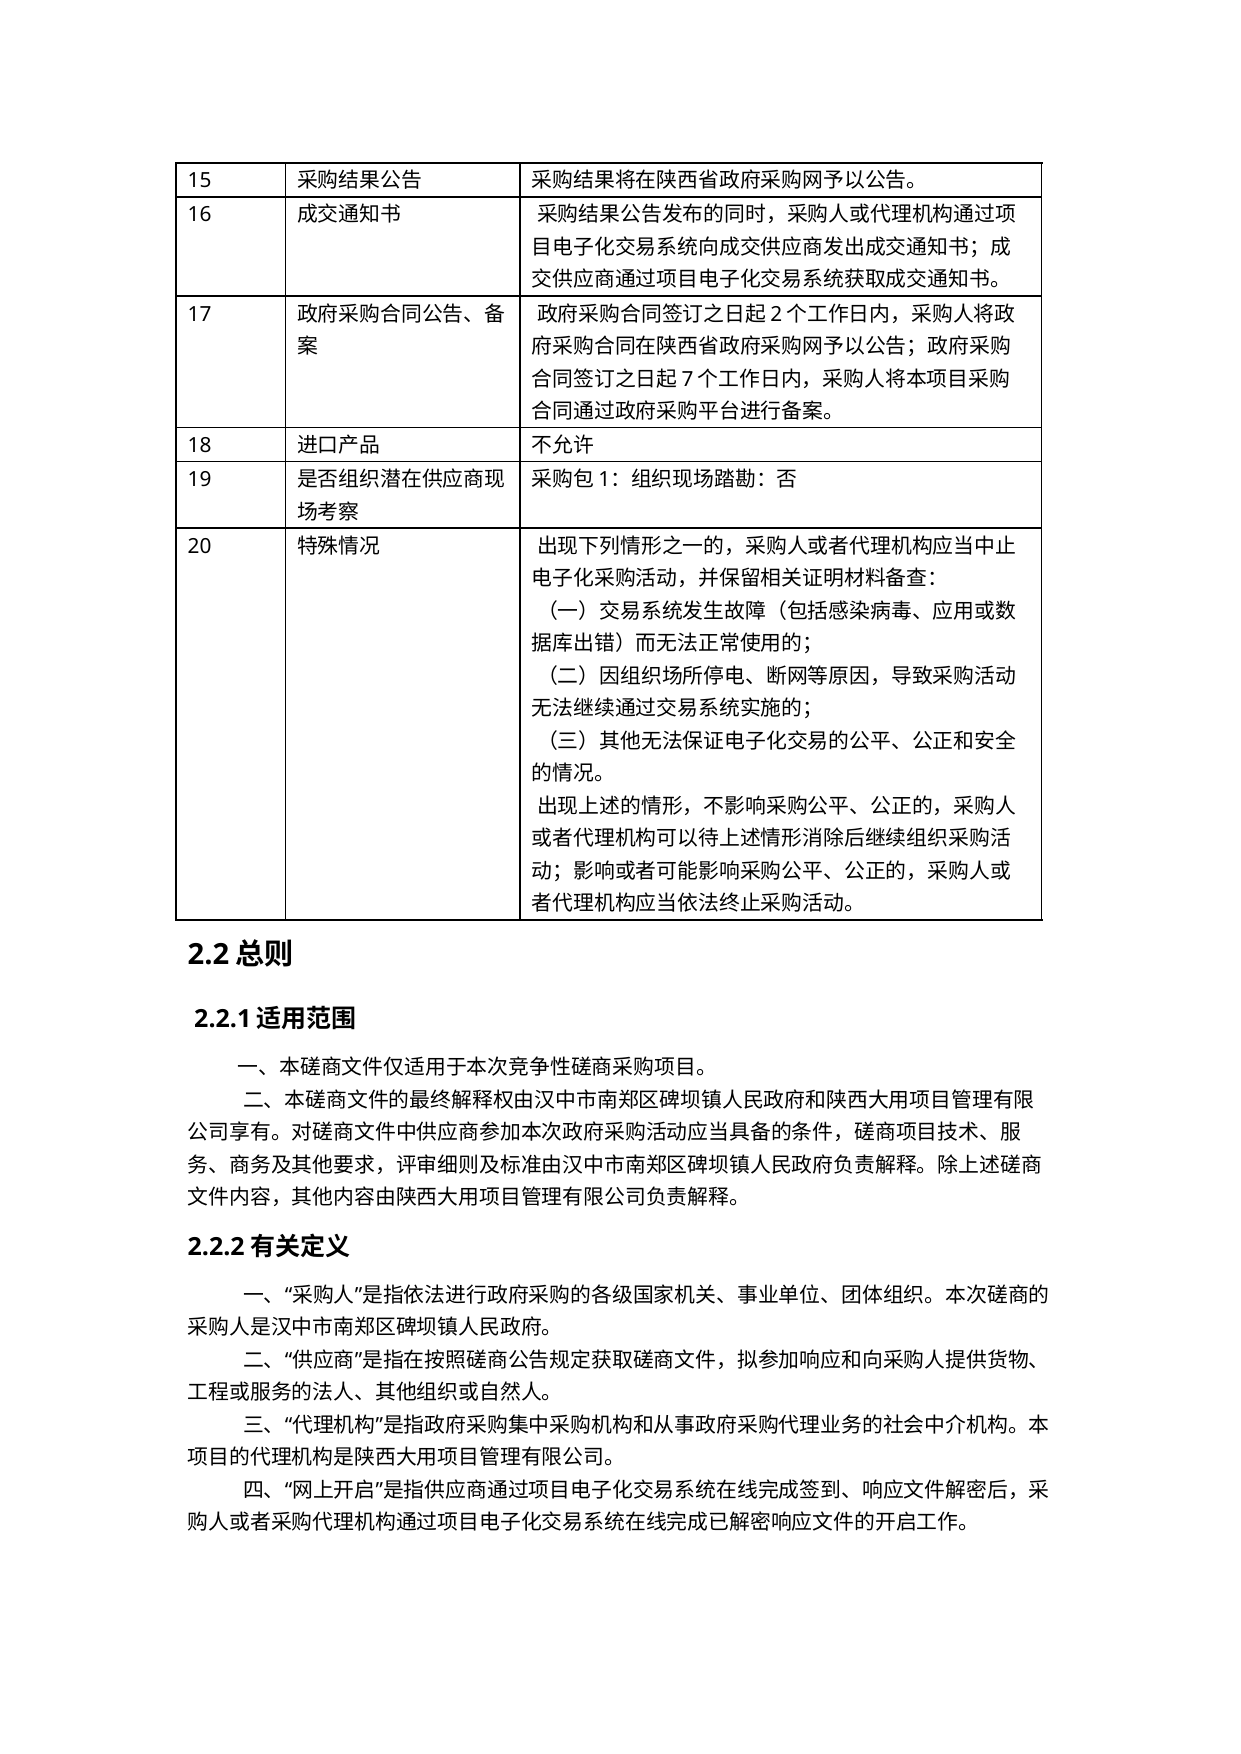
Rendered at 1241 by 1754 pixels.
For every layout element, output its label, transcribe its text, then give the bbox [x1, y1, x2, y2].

table_cell 20 [177, 529, 285, 919]
table_cell 19 [177, 462, 285, 527]
table_cell 特殊情况 [286, 529, 519, 919]
table_cell 16 [177, 198, 285, 295]
table_cell 政府采购合同签订之日起2个工作日内，采购人将政府采购合同在陕西省政府采购网予以公告；政府采购合同签订之日起7个工作日内，采购人将本项目采购合同通过政府采购平台进行备案。 [521, 297, 1041, 427]
text 三、“代理机构”是指政府采购集中采购机构和从事政府采购代理业务的社会中介机构。本项目的代理机构是陕西大用项目管理有限公司。 [187, 1408, 1053, 1473]
text 一、本磋商文件仅适用于本次竞争性磋商采购项目。 [187, 1050, 1053, 1083]
table_cell 政府采购合同公告、备案 [286, 297, 519, 427]
table_cell 出现下列情形之一的，采购人或者代理机构应当中止电子化采购活动，并保留相关证明材料备查： （一）交易系统发生故障（包括感染病毒、应用或数据库出错）而无法正常使用的； （二）因组织场所停电、断网等原因，导致采购活动无法继续通过交易系统实施的； （三）其他无法保证电子化交易的公平、公正和安全的情况。 出现上述的情形，不影响采购公平、公正的，采购人或者代理机构可以待上述情形消除后继续组织采购活动；影响或者可能影响采购公平、公正的，采购人或者代理机构应当依法终止采购活动。 [521, 529, 1041, 919]
table_cell 17 [177, 297, 285, 427]
text 二、本磋商文件的最终解释权由汉中市南郑区碑坝镇人民政府和陕西大用项目管理有限公司享有。对磋商文件中供应商参加本次政府采购活动应当具备的条件，磋商项目技术、服务、商务及其他要求，评审细则及标准由汉中市南郑区碑坝镇人民政府负责解释。除上述磋商文件内容，其他内容由陕西大用项目管理有限公司负责解释。 [187, 1083, 1053, 1213]
table_cell 采购包1：组织现场踏勘：否 [521, 462, 1041, 527]
table_cell 18 [177, 428, 285, 461]
table_cell 成交通知书 [286, 198, 519, 295]
table_cell 进口产品 [286, 428, 519, 461]
table_cell 不允许 [521, 428, 1041, 461]
text 二、“供应商”是指在按照磋商公告规定获取磋商文件，拟参加响应和向采购人提供货物、工程或服务的法人、其他组织或自然人。 [187, 1343, 1053, 1408]
text 2.2总则 [187, 920, 1053, 985]
table_cell 采购结果将在陕西省政府采购网予以公告。 [521, 164, 1041, 196]
table_cell 采购结果公告发布的同时，采购人或代理机构通过项目电子化交易系统向成交供应商发出成交通知书；成交供应商通过项目电子化交易系统获取成交通知书。 [521, 198, 1041, 295]
table_cell 是否组织潜在供应商现场考察 [286, 462, 519, 527]
table_cell 采购结果公告 [286, 164, 519, 196]
text 2.2.1适用范围 [187, 985, 1053, 1050]
text 四、“网上开启”是指供应商通过项目电子化交易系统在线完成签到、响应文件解密后，采购人或者采购代理机构通过项目电子化交易系统在线完成已解密响应文件的开启工作。 [187, 1473, 1053, 1538]
text 一、“采购人”是指依法进行政府采购的各级国家机关、事业单位、团体组织。本次磋商的采购人是汉中市南郑区碑坝镇人民政府。 [187, 1278, 1053, 1343]
table_cell 15 [177, 164, 285, 196]
text 2.2.2有关定义 [187, 1213, 1053, 1278]
